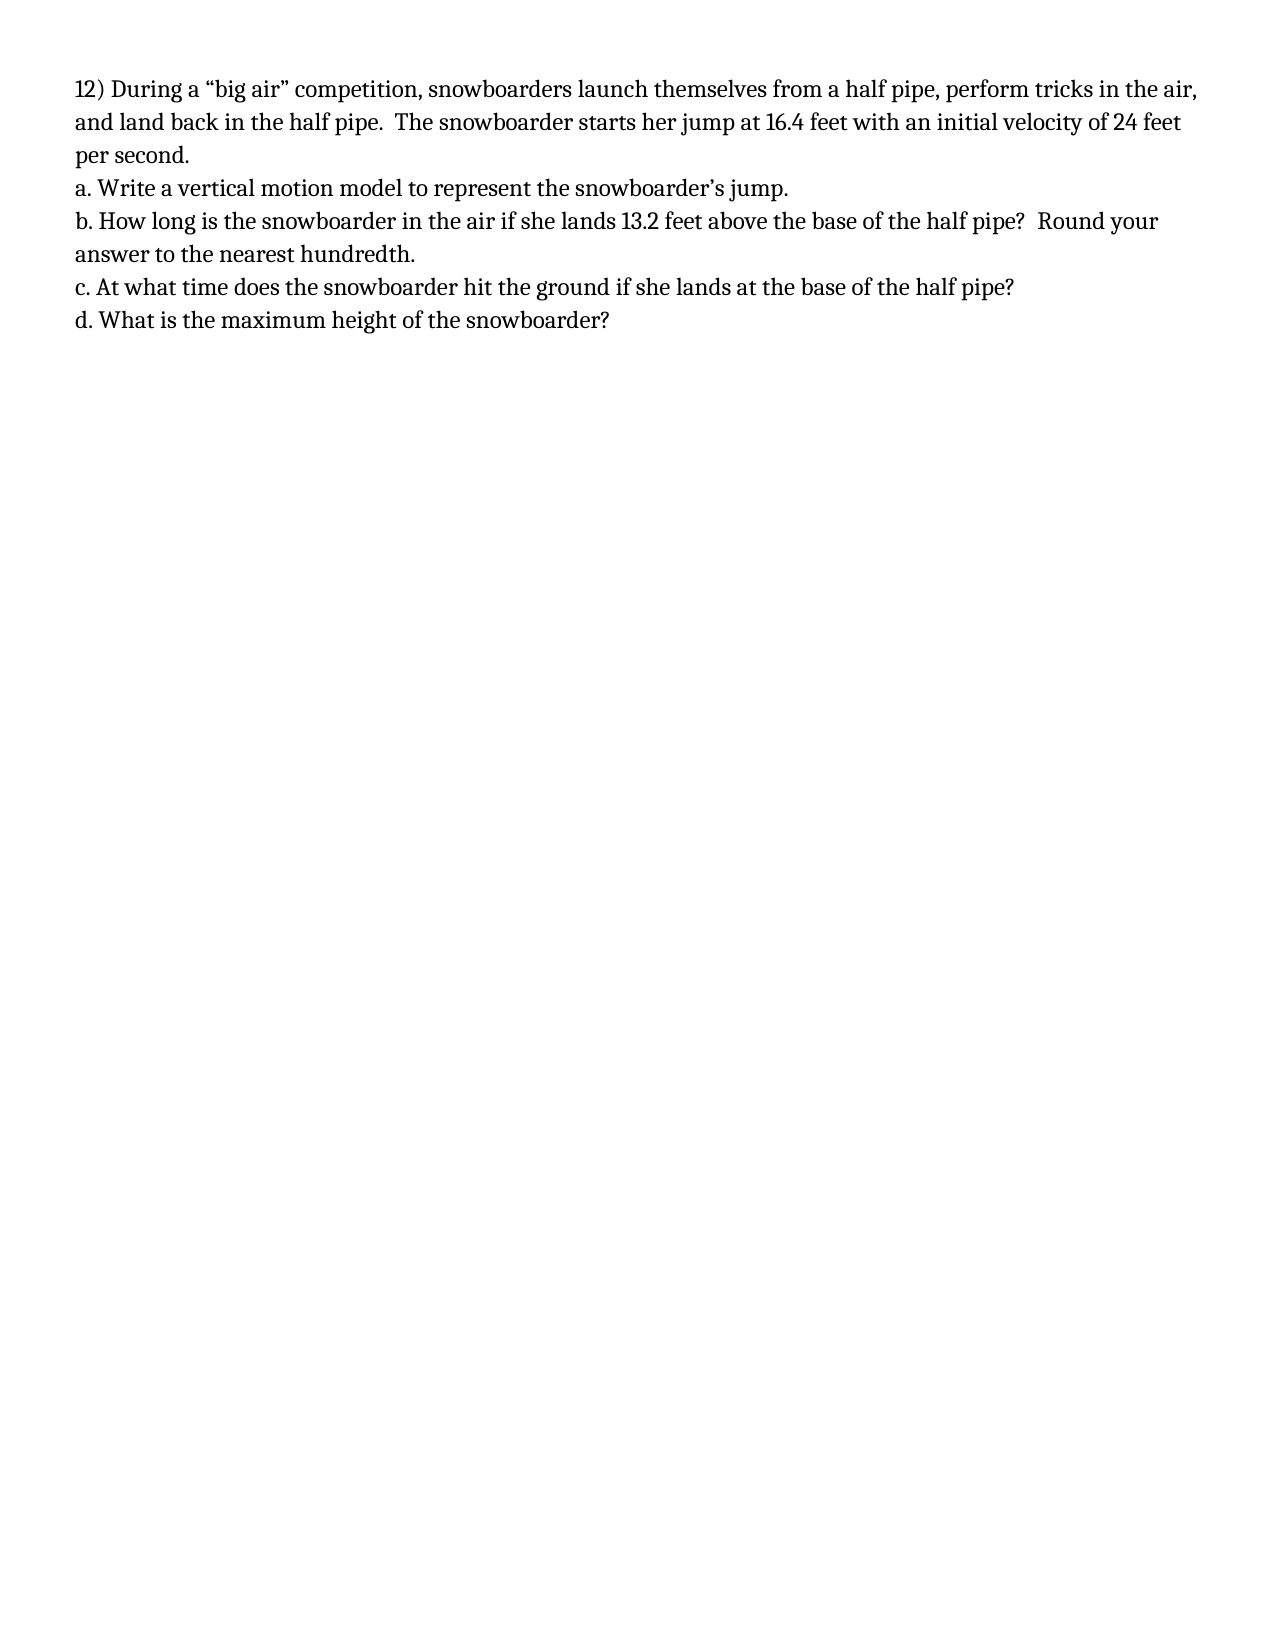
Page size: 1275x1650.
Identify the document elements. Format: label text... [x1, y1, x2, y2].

text a. Write a vertical motion model to represent the snowboarder’s jump. [75, 174, 1200, 203]
text 12) During a “big air” competition, snowboarders launch themselves from a half pipe, perform tricks in the air, and land back in the half pipe. The snowboarder starts her jump at 16.4 feet with an initial velocity of 24 feet per second. [75, 75, 1200, 170]
text b. How long is the snowboarder in the air if she lands 13.2 feet above the base of the half pipe? Round your answer to the nearest hundredth. [75, 207, 1200, 269]
text c. At what time does the snowboarder hit the ground if she lands at the base of the half pipe? [75, 273, 1200, 302]
text d. What is the maximum height of the snowboarder? [75, 306, 1200, 335]
